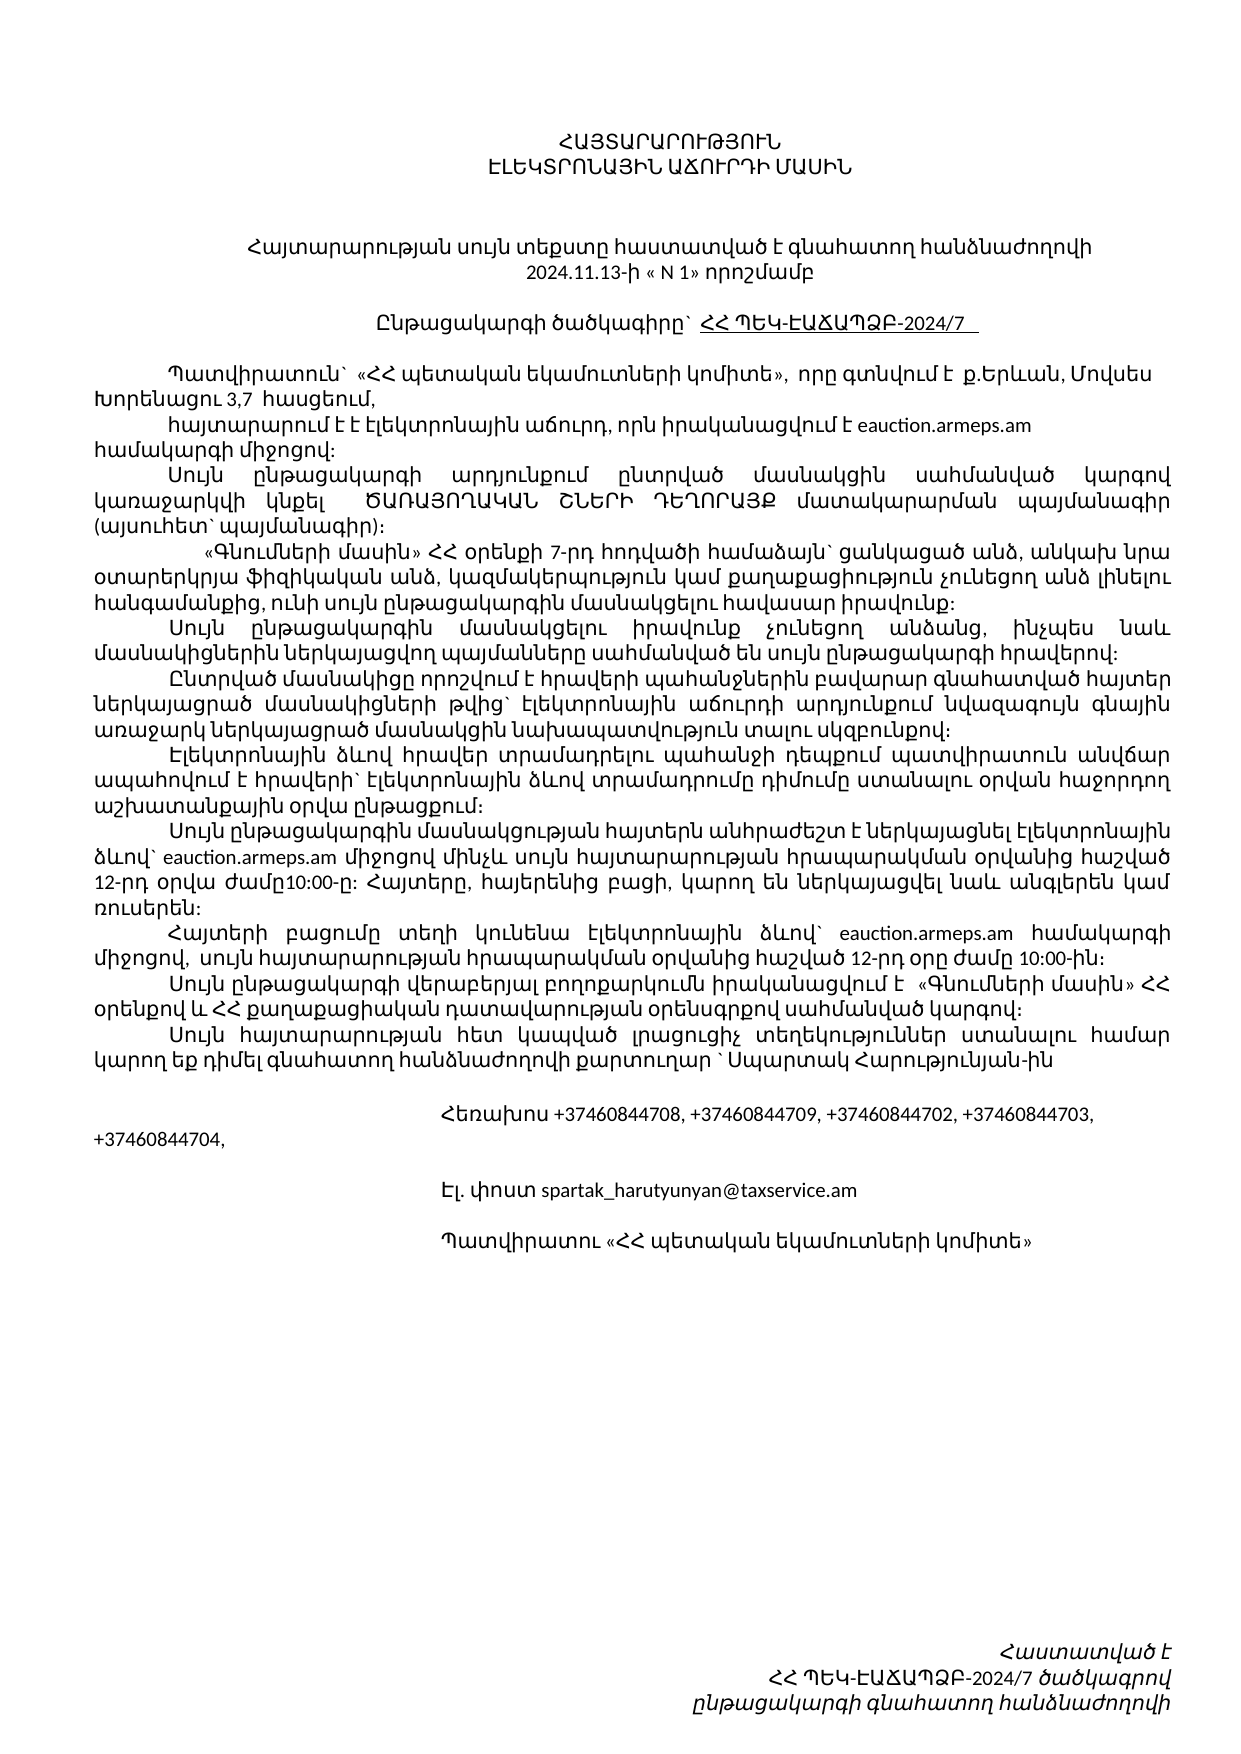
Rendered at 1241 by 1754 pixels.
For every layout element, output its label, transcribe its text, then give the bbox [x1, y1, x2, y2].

text Էլ. փոստ spartak_harutyunyan@taxservice.am [94, 1177, 1171, 1203]
text Ընտրված մասնակիցը որոշվում է հրավերի պահանջներին բավարար գնահատված հայտեր ներկայացրած մասնակիցների թվից` էլեկտրոնային աճուրդի արդյունքում նվազագույն գնային առաջարկ ներկայացրած մասնակցին նախապատվություն տալու սկզբունքով։ [94, 666, 1171, 742]
text «Գնումների մասին» ՀՀ օրենքի 7-րդ հոդվածի համաձայն` ցանկացած անձ, անկախ նրա օտարերկրյա ֆիզիկական անձ, կազմակերպություն կամ քաղաքացիություն չունեցող անձ լինելու հանգամանքից, ունի սույն ընթացակարգին մասնակցելու հավասար իրավունք: [94, 539, 1171, 615]
text Հաստատված է [94, 1639, 1171, 1665]
text ԷԼԵԿՏՐՈՆԱՅԻՆ ԱՃՈՒՐԴԻ ՄԱՍԻՆ [94, 154, 1171, 180]
text Ընթացակարգի ծածկագիրը` ՀՀ ՊԵԿ-ԷԱՃԱՊՁԲ-2024/7 [94, 310, 1171, 336]
text ընթացակարգի գնահատող հանձնաժողովի [94, 1690, 1171, 1716]
text հայտարարում է է էլեկտրոնային աճուրդ, որն իրականացվում է eauction.armeps.am համակարգի միջոցով: [94, 412, 1171, 463]
text Սույն ընթացակարգի վերաբերյալ բողոքարկումն իրականացվում է «Գնումների մասին» ՀՀ օրենքով և ՀՀ քաղաքացիական դատավարության օրենսգրքով սահմանված կարգով։ [94, 971, 1171, 1022]
text 2024.11.13 -ի « N 1» որոշմամբ [94, 259, 1171, 285]
text Սույն հայտարարության հետ կապված լրացուցիչ տեղեկություններ ստանալու համար կարող եք դիմել գնահատող հանձնաժողովի քարտուղար ` Սպարտակ Հարությունյան-ին [94, 1022, 1171, 1073]
text Պատվիրատուն` «ՀՀ պետական եկամուտների կոմիտե», որը գտնվում է ք.Երևան, Մովսես Խորենացու 3,7 հասցեում, [94, 361, 1171, 412]
text Սույն ընթացակարգին մասնակցության հայտերն անհրաժեշտ է ներկայացնել էլեկտրոնային ձևով` eauction.armeps.am միջոցով մինչև սույն հայտարարության հրապարակման օրվանից հաշված 12-րդ օրվա ժամը10:00-ը: Հայտերը, հայերենից բացի, կարող են ներկայացվել նաև անգլերեն կամ ռուսերեն: [94, 818, 1171, 920]
text Սույն ընթացակարգի արդյունքում ընտրված մասնակցին սահմանված կարգով կառաջարկվի կնքել ԾԱՌԱՅՈՂԱԿԱՆ ՇՆԵՐԻ ԴԵՂՈՐԱՅՔ մատակարարման պայմանագիր (այսուհետ` պայմանագիր)։ [94, 463, 1171, 539]
text Հեռախոս +37460844708, +37460844709, +37460844702, +37460844703, +37460844704, [94, 1101, 1171, 1152]
text Էլեկտրոնային ձևով հրավեր տրամադրելու պահանջի դեպքում պատվիրատուն անվճար ապահովում է հրավերի` էլեկտրոնային ձևով տրամադրումը դիմումը ստանալու օրվան հաջորդող աշխատանքային օրվա ընթացքում։ [94, 742, 1171, 818]
text Պատվիրատու «ՀՀ պետական եկամուտների կոմիտե» [94, 1228, 1171, 1253]
text Հայտարարության սույն տեքստը հաստատված է գնահատող հանձնաժողովի [94, 234, 1171, 259]
text ՀՀ ՊԵԿ-ԷԱՃԱՊՁԲ-2024/7 ծածկագրով [94, 1665, 1171, 1690]
text ՀԱՅՏԱՐԱՐՈՒԹՅՈՒՆ [94, 129, 1171, 154]
text Հայտերի բացումը տեղի կունենա էլեկտրոնային ձևով` eauction.armeps.am համակարգի միջոցով, սույն հայտարարության հրապարակման օրվանից հաշված 12-րդ օրը ժամը 10:00-ին։ [94, 920, 1171, 971]
text Սույն ընթացակարգին մասնակցելու իրավունք չունեցող անձանց, ինչպես նաև մասնակիցներին ներկայացվող պայմանները սահմանված են սույն ընթացակարգի հրավերով: [94, 615, 1171, 666]
